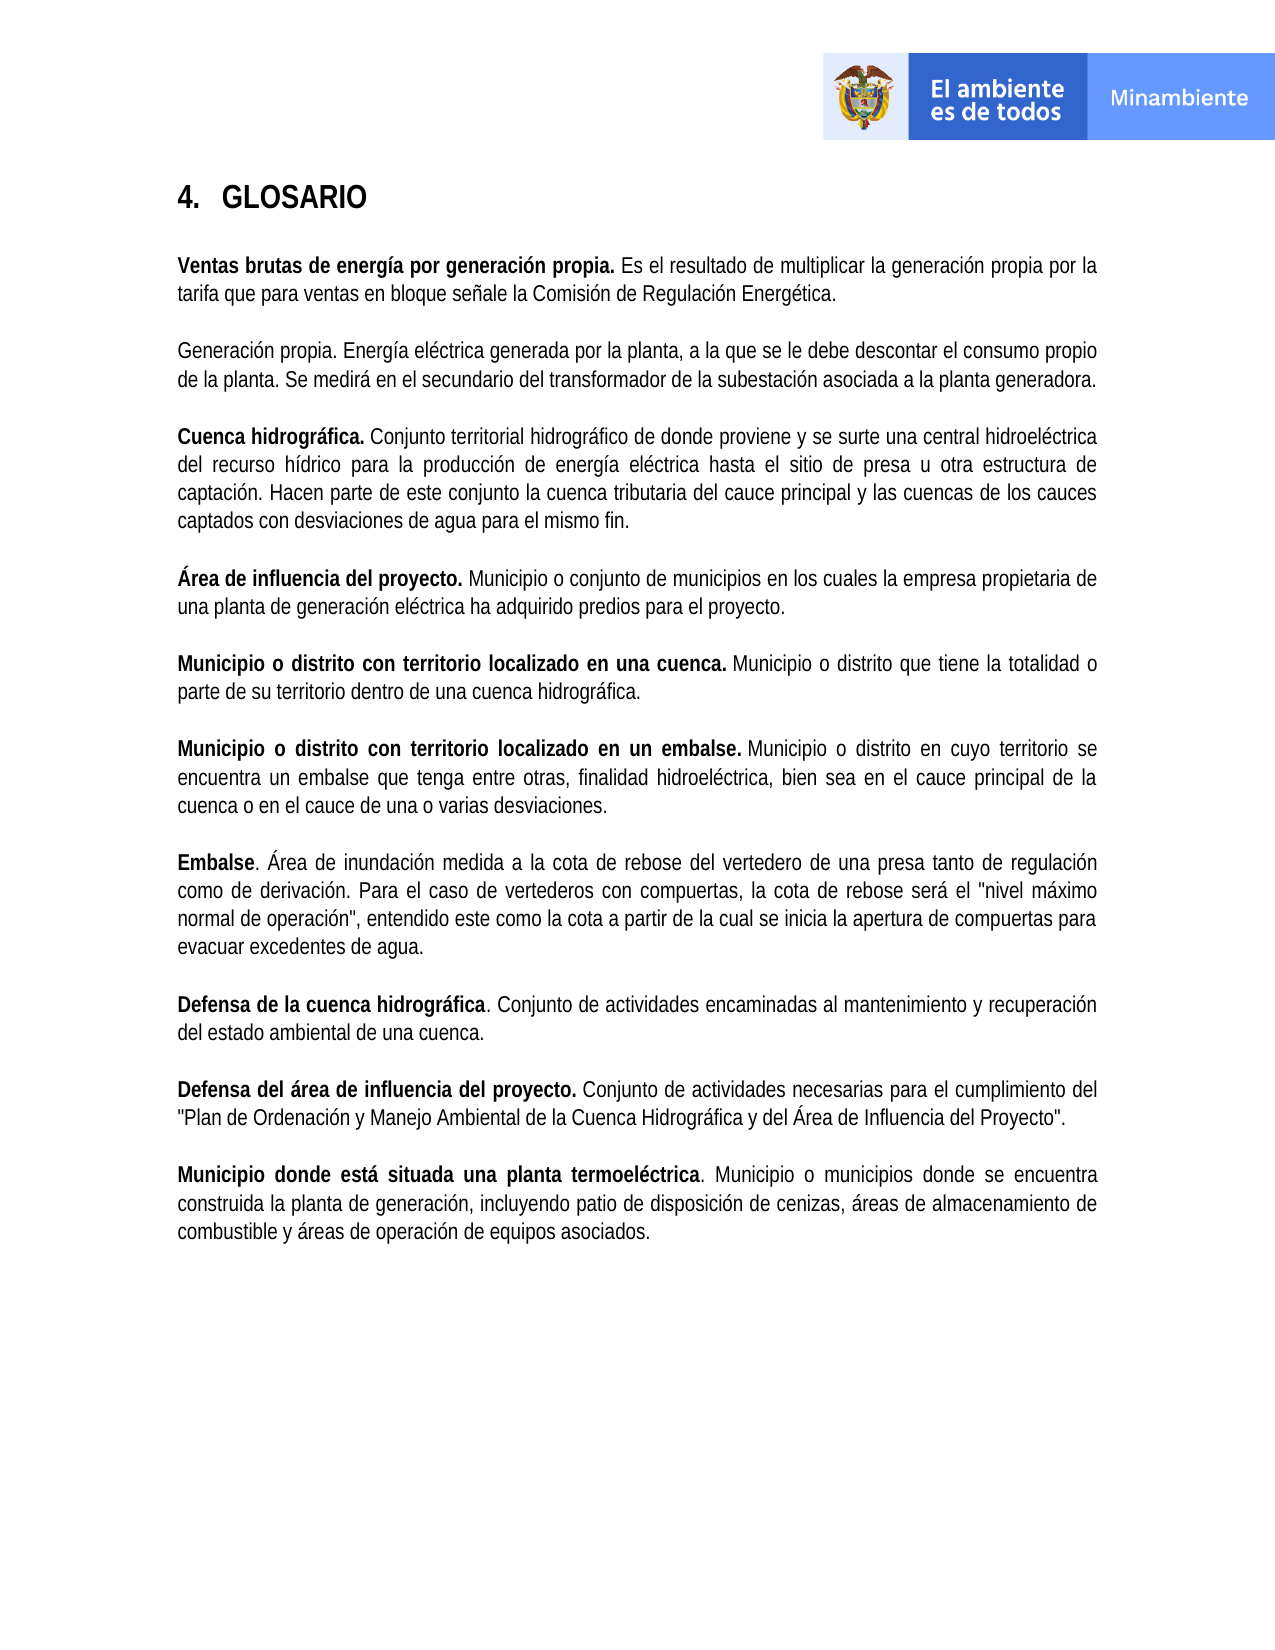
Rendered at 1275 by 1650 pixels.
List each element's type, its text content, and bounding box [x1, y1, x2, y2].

text Embalse. Área de inundación medida a la cota de rebose del vertedero de una presa tanto de regulación como de derivación. Para el caso de vertederos con compuertas, la cota de rebose será el "nivel máximo normal de operación", entendido este como la cota a partir de la cual se inicia la apertura de compuertas para evacuar excedentes de agua. [177, 847, 1098, 960]
text Cuenca hidrográfica. Conjunto territorial hidrográfico de donde proviene y se surte una central hidroeléctrica del recurso hídrico para la producción de energía eléctrica hasta el sitio de presa u otra estructura de captación. Hacen parte de este conjunto la cuenca tributaria del cauce principal y las cuencas de los cauces captados con desviaciones de agua para el mismo fin. [177, 421, 1098, 534]
text Municipio o distrito con territorio localizado en una cuenca. Municipio o distrito que tiene la totalidad o parte de su territorio dentro de una cuenca hidrográfica. [177, 648, 1098, 704]
text Generación propia. Energía eléctrica generada por la planta, a la que se le debe descontar el consumo propio de la planta. Se medirá en el secundario del transformador de la subestación asociada a la planta generadora. [177, 336, 1098, 392]
text Área de influencia del proyecto. Municipio o conjunto de municipios en los cuales la empresa propietaria de una planta de generación eléctrica ha adquirido predios para el proyecto. [177, 563, 1098, 619]
subtitle GLOSARIO [177, 177, 1098, 215]
text Municipio donde está situada una planta termoeléctrica. Municipio o municipios donde se encuentra construida la planta de generación, incluyendo patio de disposición de cenizas, áreas de almacenamiento de combustible y áreas de operación de equipos asociados. [177, 1160, 1098, 1244]
text Defensa del área de influencia del proyecto. Conjunto de actividades necesarias para el cumplimiento del "Plan de Ordenación y Manejo Ambiental de la Cuenca Hidrográfica y del Área de Influencia del Proyecto". [177, 1074, 1098, 1131]
text Defensa de la cuenca hidrográfica. Conjunto de actividades encaminadas al mantenimiento y recuperación del estado ambiental de una cuenca. [177, 989, 1098, 1045]
text Municipio o distrito con territorio localizado en un embalse. Municipio o distrito en cuyo territorio se encuentra un embalse que tenga entre otras, finalidad hidroeléctrica, bien sea en el cauce principal de la cuenca o en el cauce de una o varias desviaciones. [177, 734, 1098, 818]
picture [823, 53, 1275, 140]
text Ventas brutas de energía por generación propia. Es el resultado de multiplicar la generación propia por la tarifa que para ventas en bloque señale la Comisión de Regulación Energética. [177, 250, 1098, 307]
